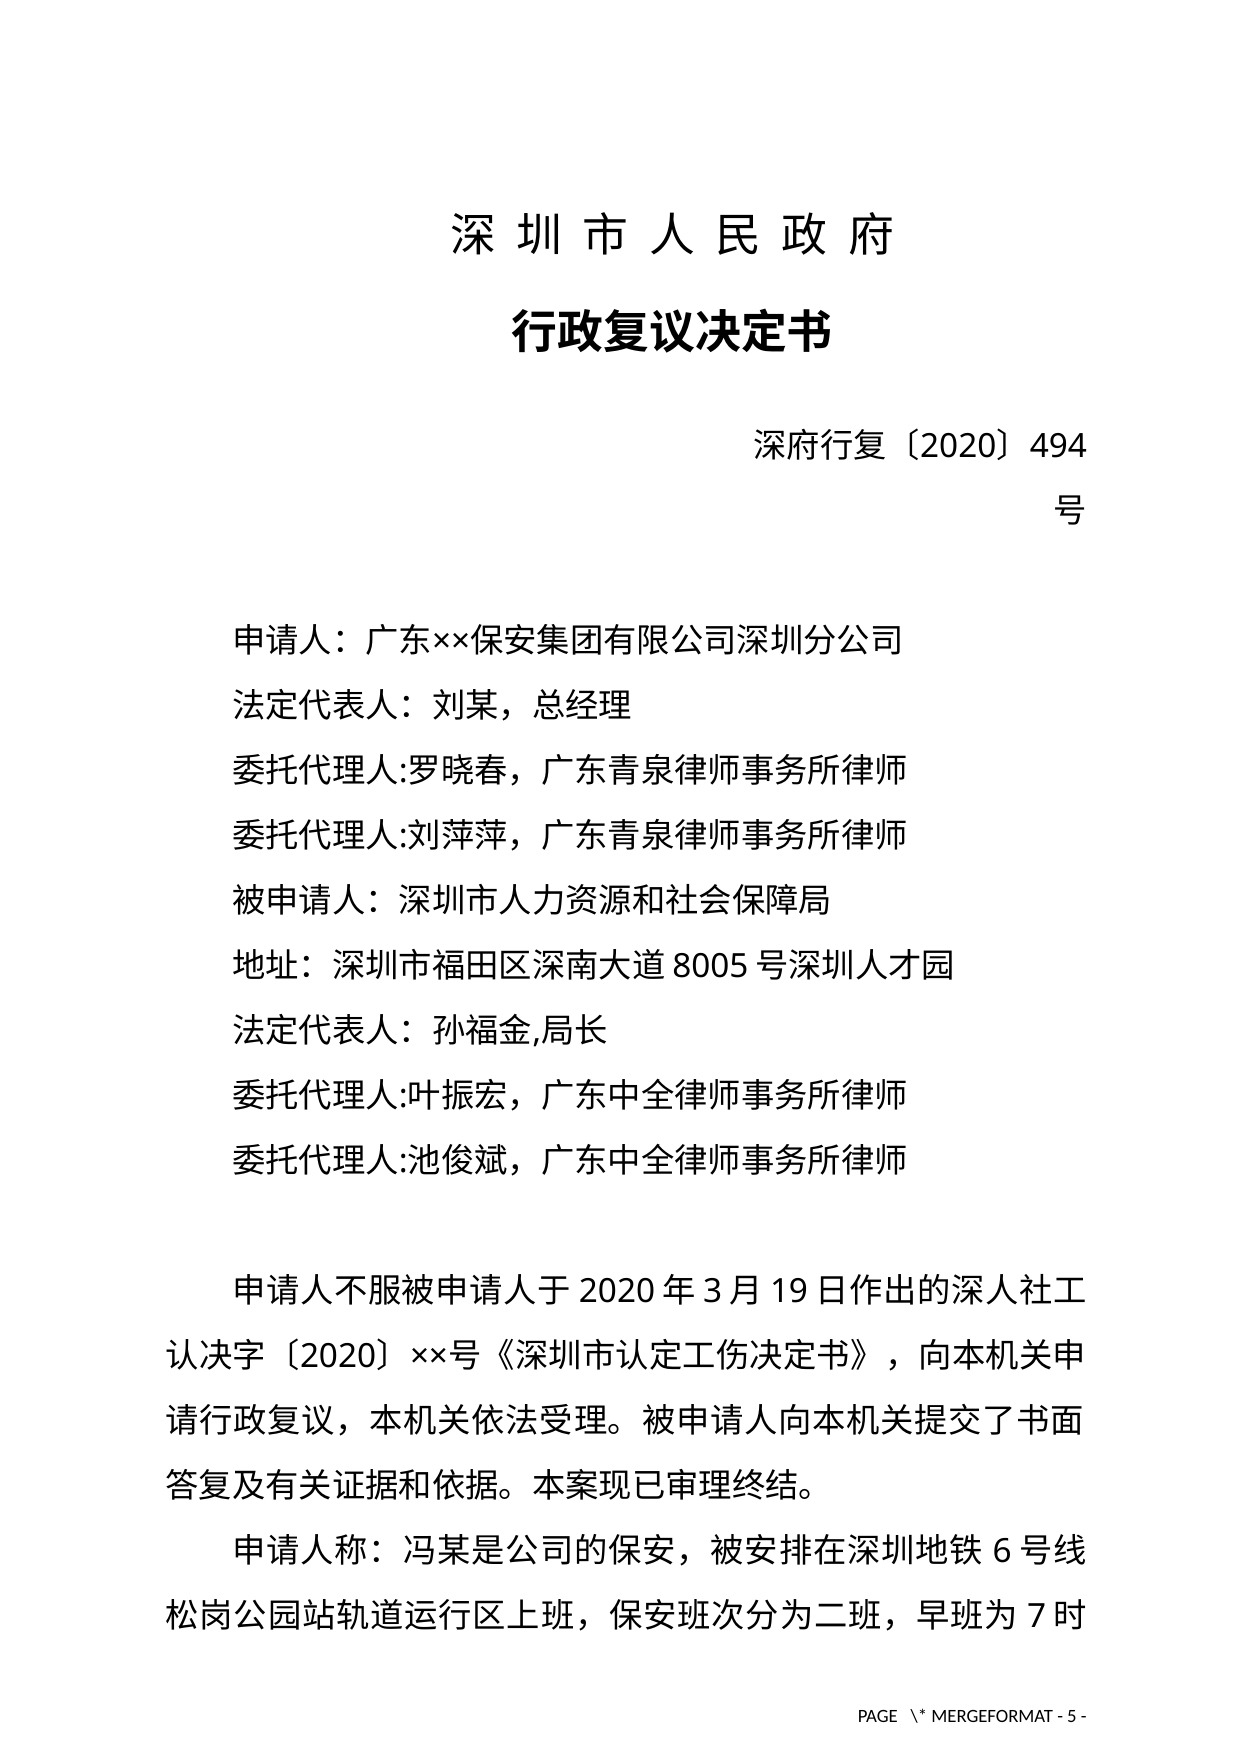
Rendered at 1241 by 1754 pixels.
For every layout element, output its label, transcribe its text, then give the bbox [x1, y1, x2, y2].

text 委托代理人:罗晓春，广东青泉律师事务所律师 [165, 735, 1087, 800]
text 法定代表人：孙福金,局长 [165, 995, 1087, 1060]
text 深 圳 市 人 民 政 府 [165, 183, 1087, 280]
text 地址：深圳市福田区深南大道8005号深圳人才园 [165, 930, 1087, 995]
text 被申请人：深圳市人力资源和社会保障局 [165, 865, 1087, 930]
text 申请人：广东××保安集团有限公司深圳分公司 [232, 605, 1087, 670]
text 委托代理人:池俊斌，广东中全律师事务所律师 [165, 1125, 1087, 1190]
text 行政复议决定书 [165, 280, 1087, 378]
text 委托代理人:叶振宏，广东中全律师事务所律师 [165, 1060, 1087, 1125]
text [165, 1515, 1087, 1645]
text 法定代表人：刘某，总经理 [165, 670, 1087, 735]
text 深府行复〔2020〕494号 [165, 410, 1087, 540]
text 委托代理人:刘萍萍，广东青泉律师事务所律师 [165, 800, 1087, 865]
text 申请人不服被申请人于2020年3月19日作出的深人社工认决字〔2020〕××号《深圳市认定工伤决定书》，向本机关申请行政复议，本机关依法受理。被申请人向本机关提交了书面答复及有关证据和依据。本案现已审理终结。 [165, 1255, 1087, 1515]
